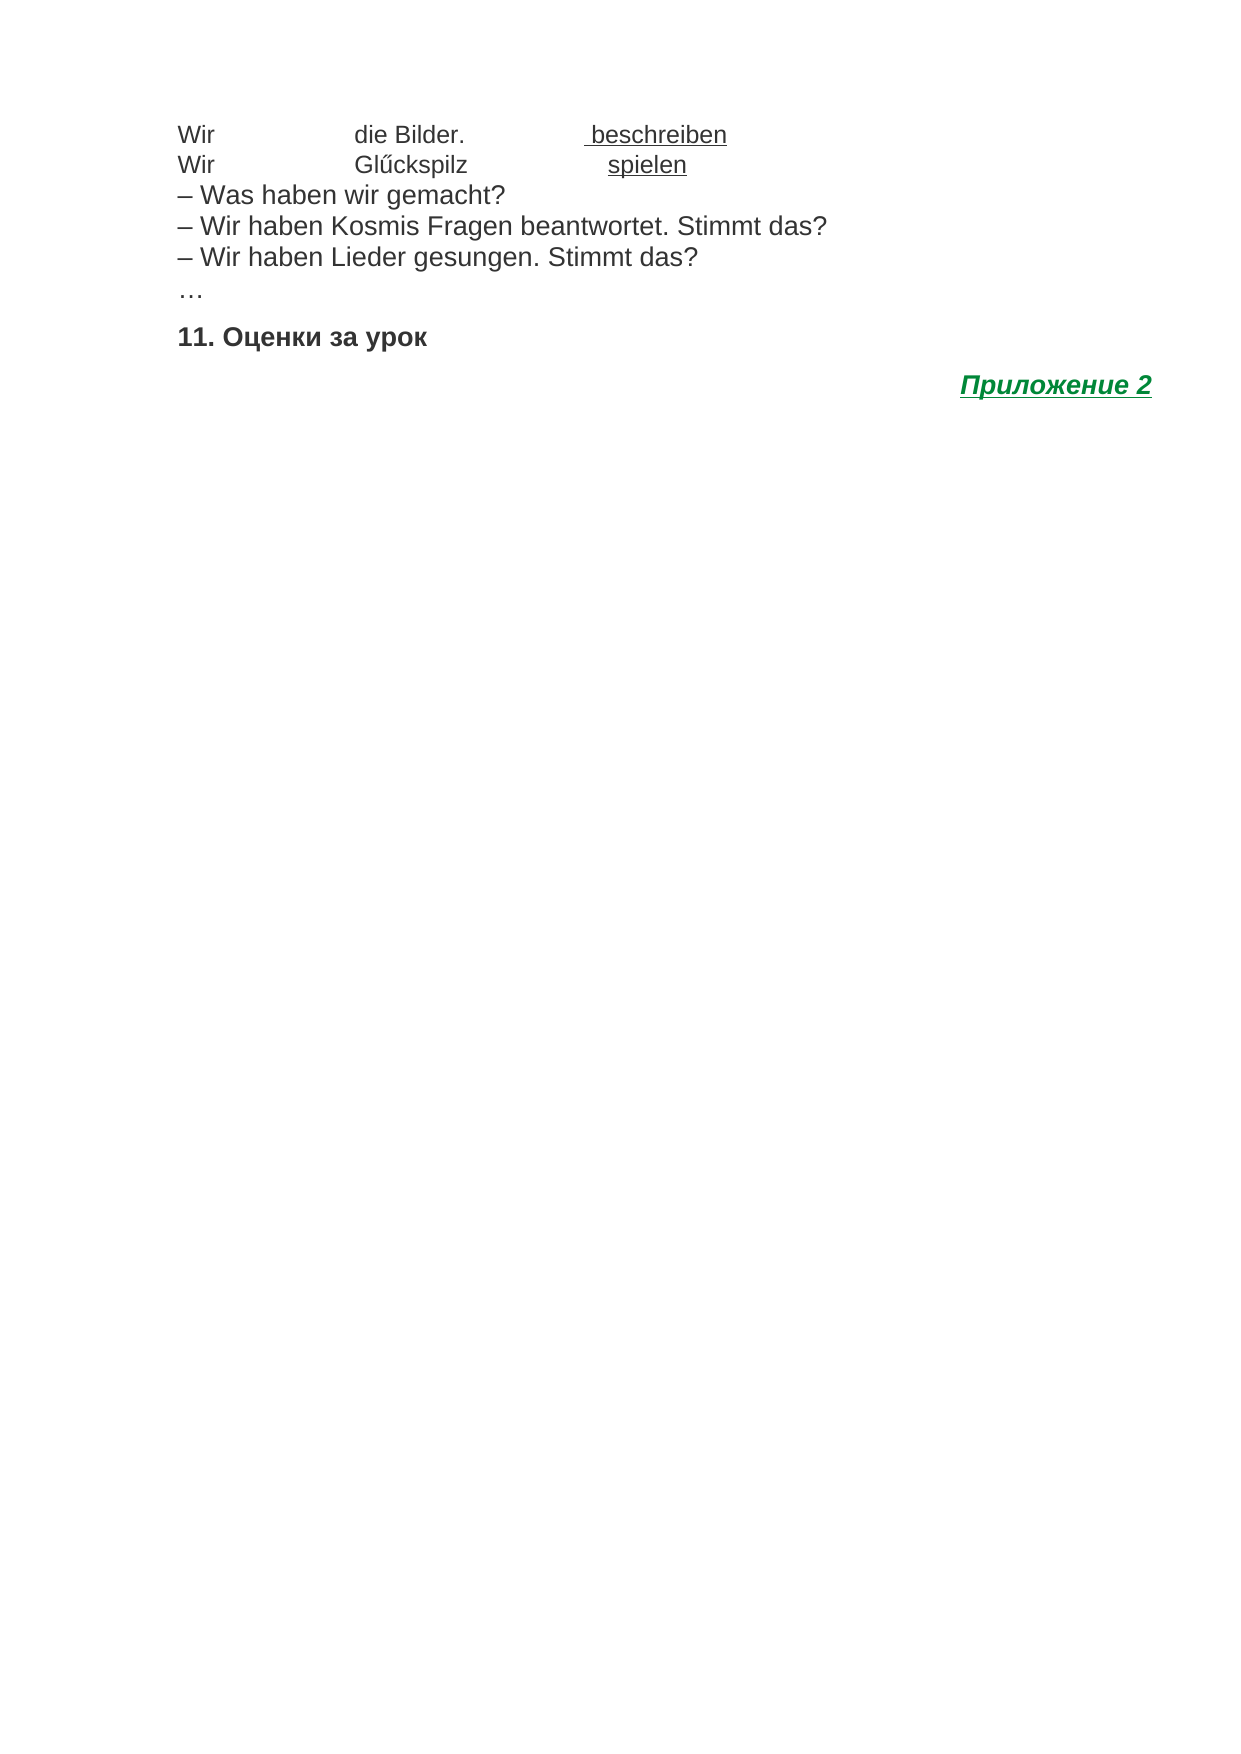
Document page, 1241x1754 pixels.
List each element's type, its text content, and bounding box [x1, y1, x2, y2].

text – Was haben wir gemacht? – Wir haben Kosmis Fragen beantwortet. Stimmt das? – Wir haben Lieder gesungen. Stimmt das? … [177, 179, 1152, 304]
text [177, 118, 1152, 179]
text 11. Оценки за урок [177, 321, 1152, 352]
text Приложение 2 [177, 369, 1152, 401]
